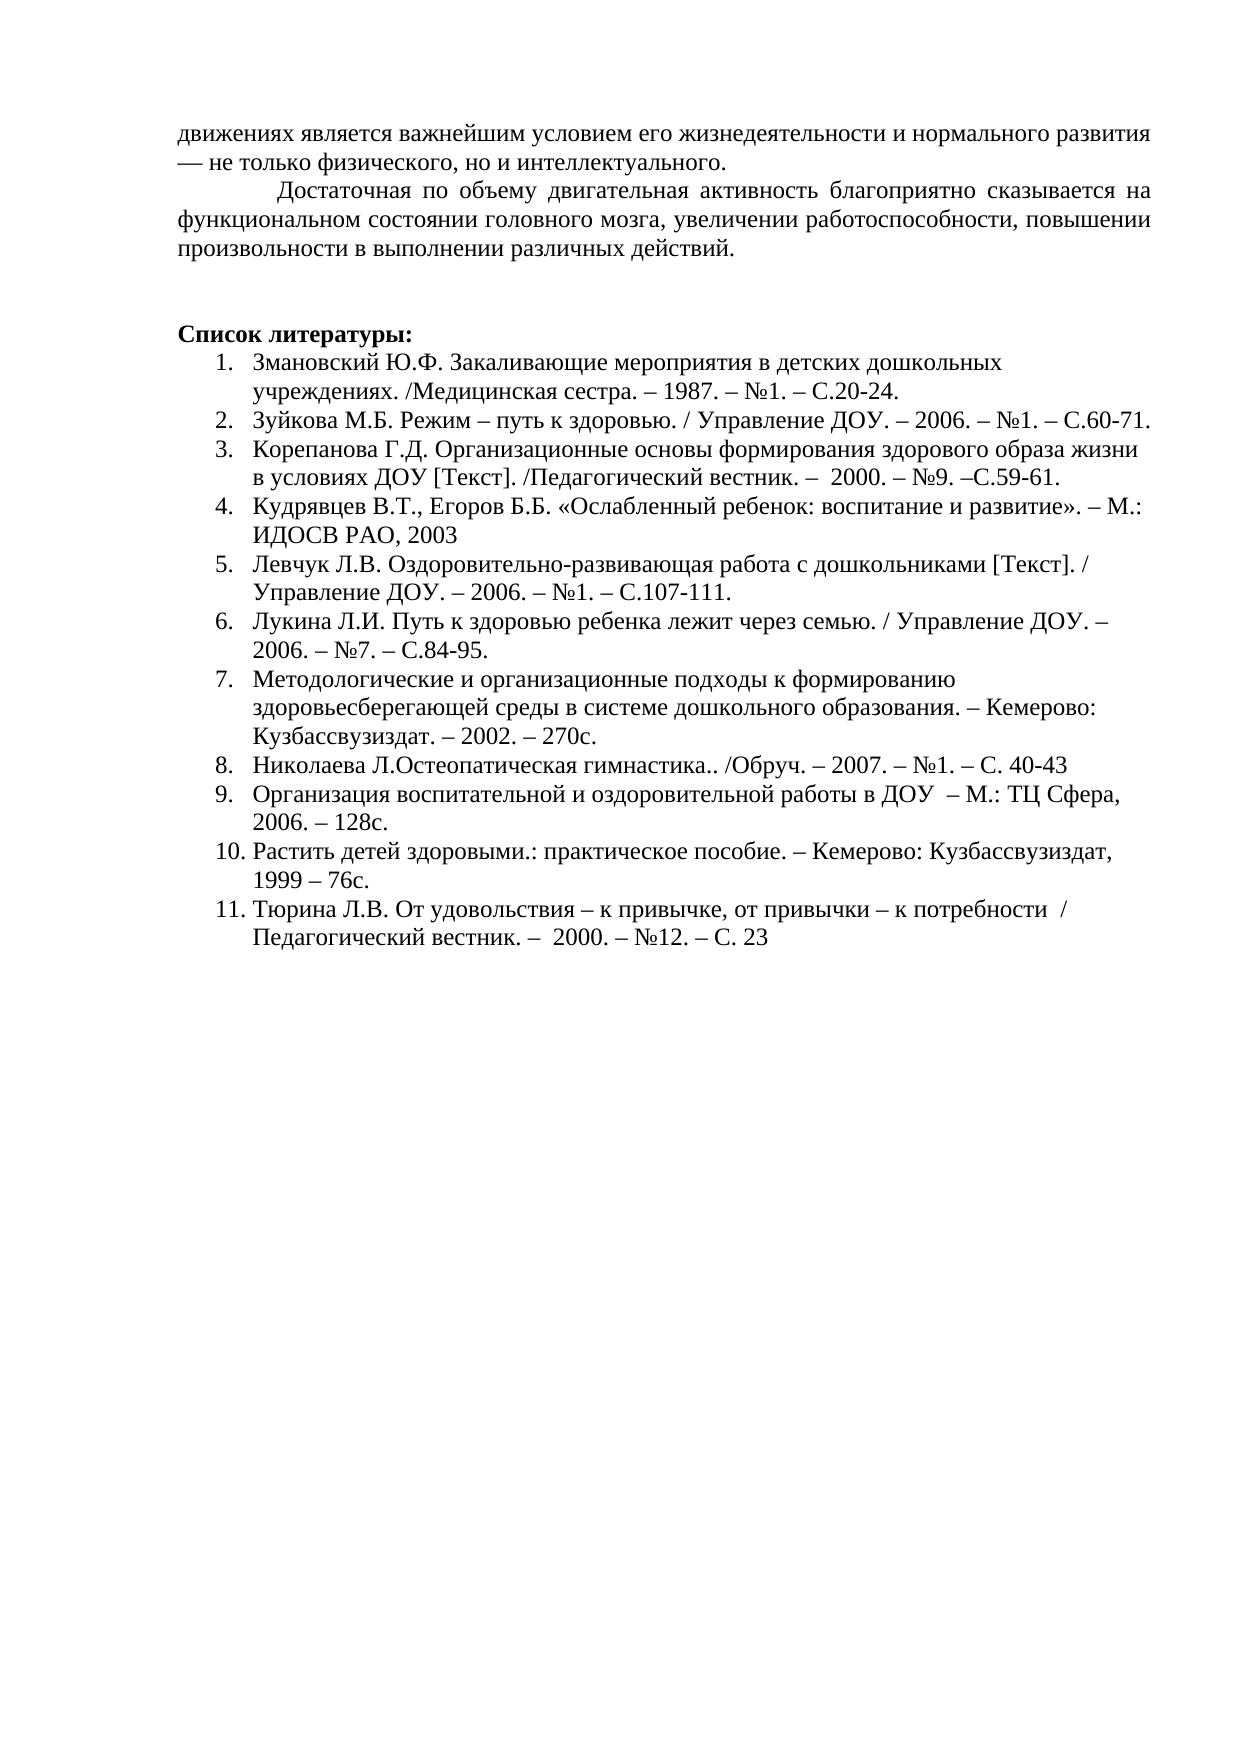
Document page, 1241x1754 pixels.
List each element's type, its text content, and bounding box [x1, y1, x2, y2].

list Змановский Ю.Ф. Закаливающие мероприятия в детских дошкольных учреждениях. /Медицинская сестра. – 1987. – №1. – С.20-24. [215, 347, 1152, 405]
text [177, 118, 1152, 176]
list Тюрина Л.В. От удовольствия – к привычке, от привычки – к потребности / Педагогический вестник. – 2000. – №12. – С. 23 [215, 894, 1152, 951]
list Кудрявцев В.Т., Егоров Б.Б. «Ослабленный ребенок: воспитание и развитие». – М.: ИДОСВ РАО, 2003 [215, 491, 1152, 549]
list Организация воспитательной и оздоровительной работы в ДОУ – М.: ТЦ Сфера, 2006. – 128с. [215, 779, 1152, 836]
text Список литературы: [177, 319, 1152, 347]
list Корепанова Г.Д. Организационные основы формирования здорового образа жизни в условиях ДОУ [Текст]. /Педагогический вестник. – 2000. – №9. –С.59-61. [215, 434, 1152, 491]
list Лукина Л.И. Путь к здоровью ребенка лежит через семью. / Управление ДОУ. – 2006. – №7. – С.84-95. [215, 606, 1152, 664]
list Левчук Л.В. Оздоровительно-развивающая работа с дошкольниками [Текст]. / Управление ДОУ. – 2006. – №1. – С.107-111. [215, 549, 1152, 606]
list Зуйкова М.Б. Режим – путь к здоровью. / Управление ДОУ. – 2006. – №1. – С.60-71. [215, 405, 1152, 434]
list Растить детей здоровыми.: практическое пособие. – Кемерово: Кузбассвузиздат, 1999 – 76с. [215, 836, 1152, 894]
list Методологические и организационные подходы к формированию здоровьесберегающей среды в системе дошкольного образования. – Кемерово: Кузбассвузиздат. – 2002. – 270с. [215, 664, 1152, 750]
list Николаева Л.Остеопатическая гимнастика.. /Обруч. – 2007. – №1. – С. 40-43 [215, 750, 1152, 779]
text Достаточная по объему двигательная активность благоприятно сказывается на функциональном состоянии головного мозга, увеличении работоспособности, повышении произвольности в выполнении различных действий. [177, 176, 1152, 262]
